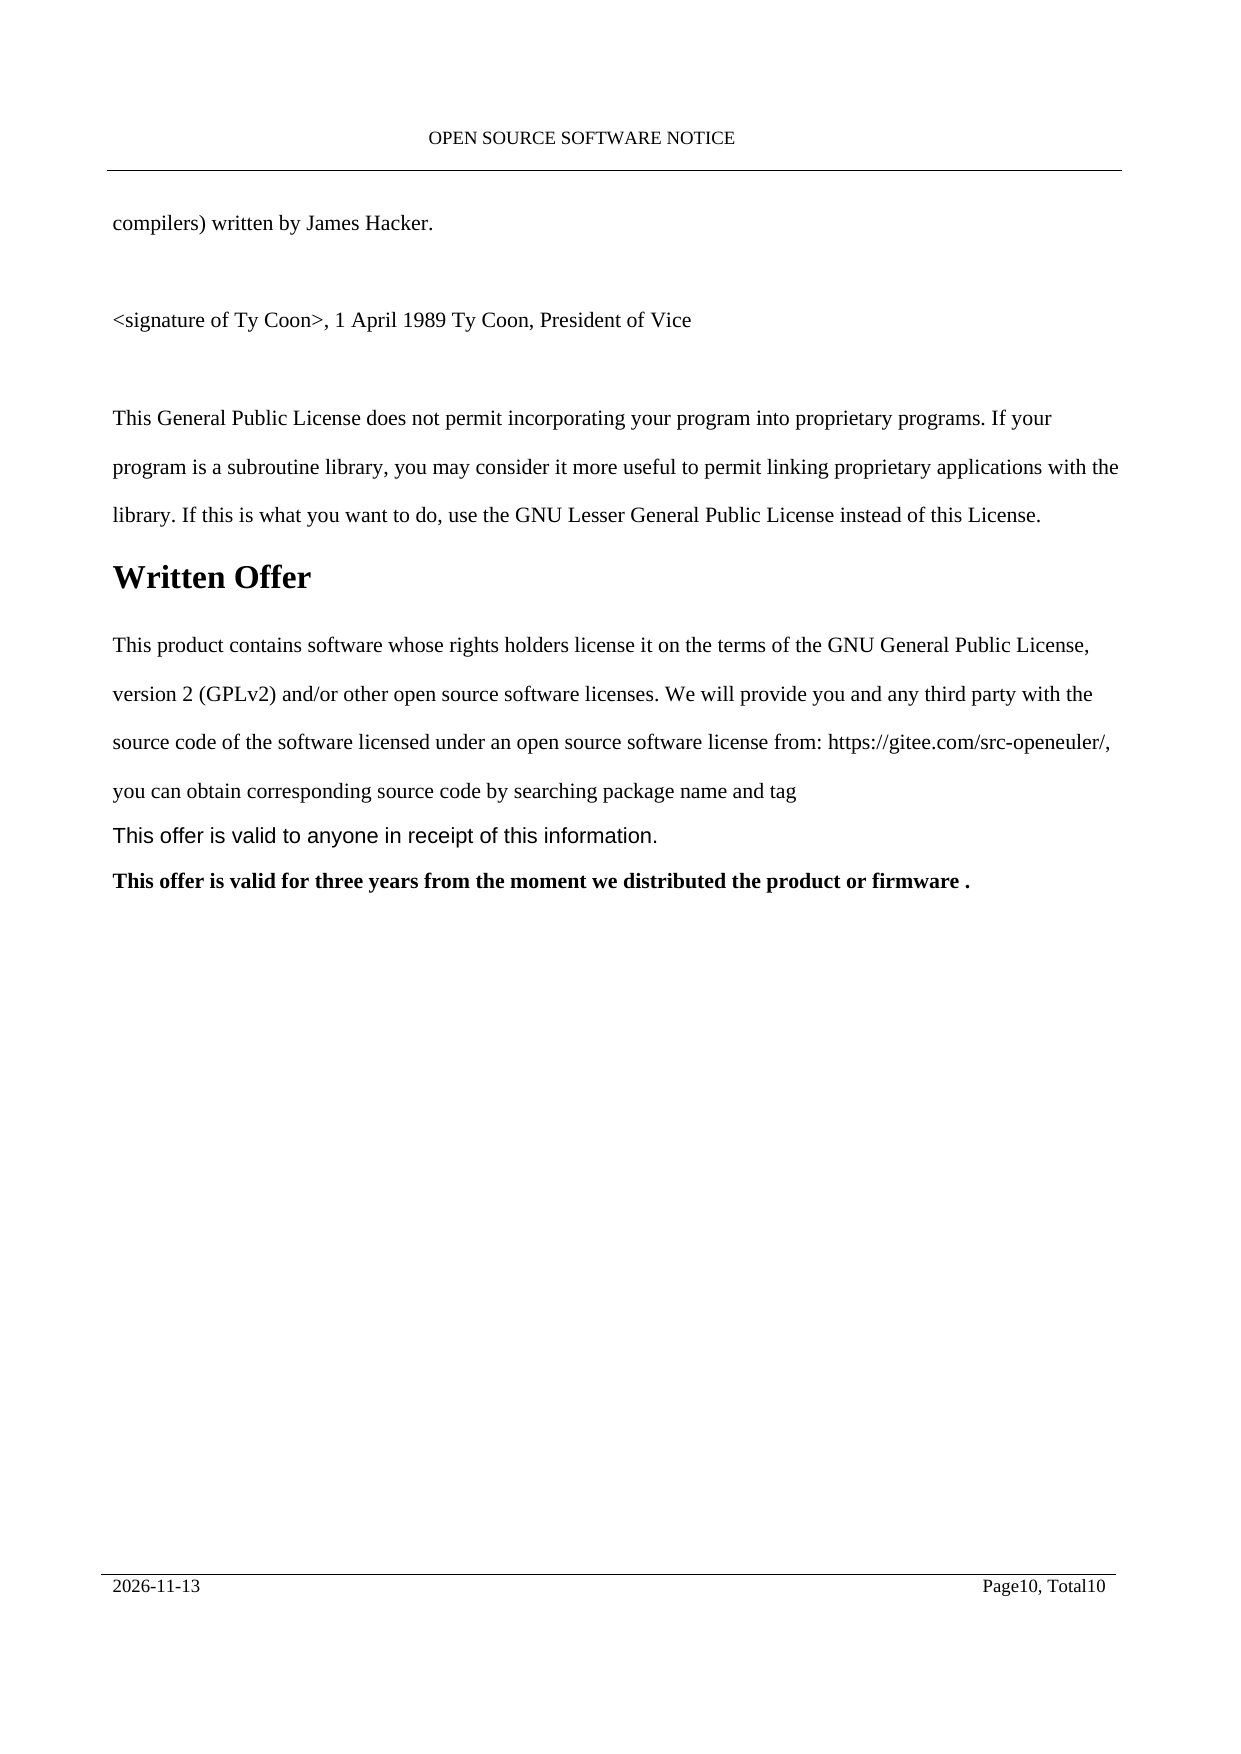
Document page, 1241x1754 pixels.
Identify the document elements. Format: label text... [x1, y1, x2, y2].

text This offer is valid for three years from the moment we distributed the product or firmware . [112, 864, 1128, 897]
text Written Offer [112, 544, 1128, 609]
text This offer is valid to anyone in receipt of this information. [112, 819, 1128, 852]
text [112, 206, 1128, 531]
text This product contains software whose rights holders license it on the terms of the GNU General Public License, version 2 (GPLv2) and/or other open source software licenses. We will provide you and any third party with the source code of the software licensed under an open source software license from: https://gitee.com/src-openeuler/, you can obtain corresponding source code by searching package name and tag [112, 628, 1128, 807]
